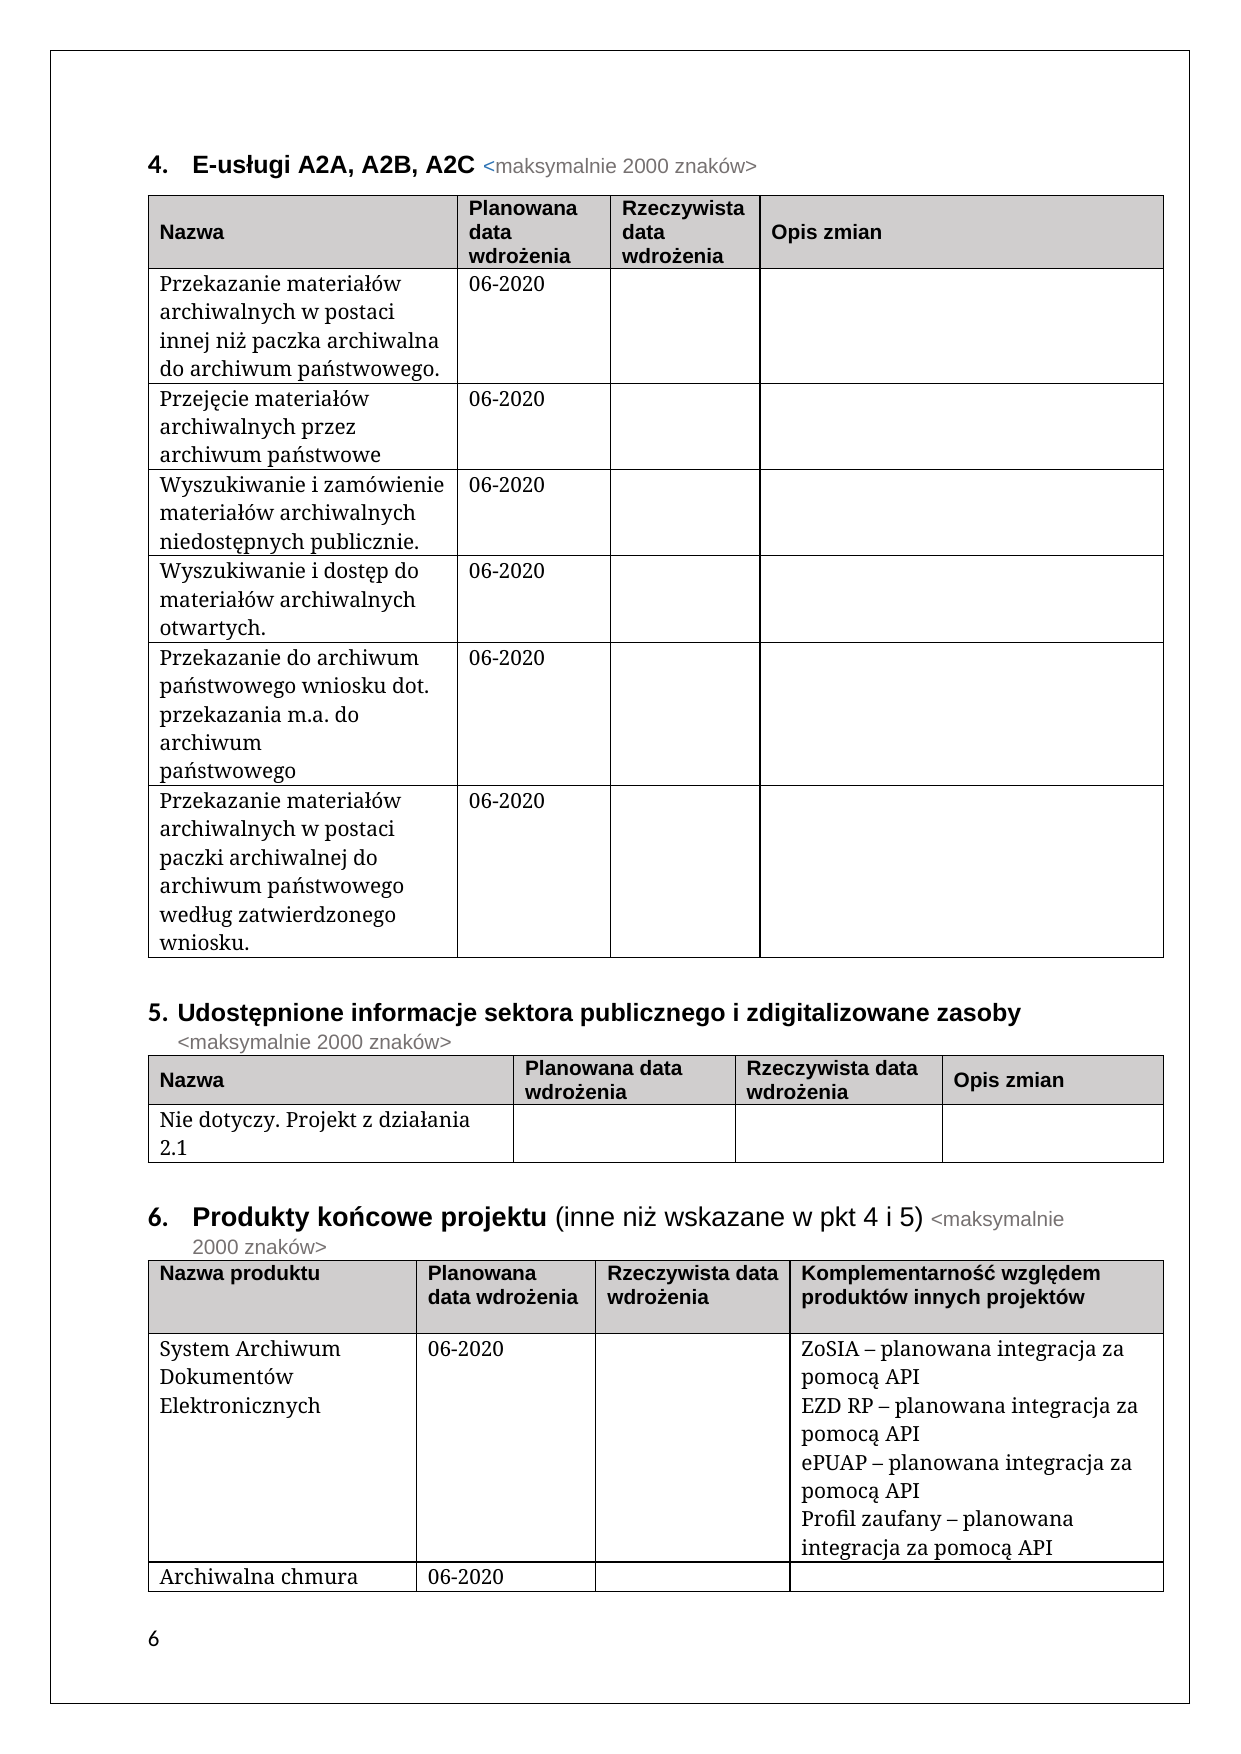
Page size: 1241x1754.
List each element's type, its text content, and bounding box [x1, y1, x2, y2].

table_cell [761, 556, 1163, 642]
table_cell [611, 556, 759, 642]
subtitle Produkty końcowe projektu (inne niż wskazane w pkt 4 i 5) <maksymalnie 2000 znaków> [148, 1200, 1093, 1259]
table_header Nazwa [149, 1056, 513, 1104]
table_header Planowana data wdrożenia [458, 196, 610, 268]
table_cell 06-2020 [458, 384, 610, 469]
table_header Rzeczywista data wdrożenia [596, 1261, 789, 1333]
table_cell [611, 643, 759, 785]
table_cell 06-2020 [458, 269, 610, 383]
table_cell [943, 1105, 1163, 1162]
table_cell Przekazanie do archiwum państwowego wniosku dot. przekazania m.a. do archiwum państwowego [149, 643, 457, 785]
table_cell 06-2020 [458, 470, 610, 555]
table_cell Przekazanie materiałów archiwalnych w postaci innej niż paczka archiwalna do archiwum państwowego. [149, 269, 457, 383]
table_header Nazwa produktu [149, 1261, 416, 1333]
table_cell Przekazanie materiałów archiwalnych w postaci paczki archiwalnej do archiwum państwowego według zatwierdzonego wniosku. [149, 786, 457, 957]
table_header Nazwa [149, 196, 457, 268]
table_cell System Archiwum Dokumentów Elektronicznych [149, 1334, 416, 1561]
table_cell [611, 269, 759, 383]
table_cell [596, 1563, 789, 1591]
table_cell [596, 1334, 789, 1561]
table_header Komplementarność względem produktów innych projektów [791, 1261, 1163, 1333]
subtitle Udostępnione informacje sektora publicznego i zdigitalizowane zasoby <maksymalnie 2000 znaków> [148, 995, 1093, 1053]
table_header Planowana data wdrożenia [514, 1056, 735, 1104]
table_header Rzeczywista data wdrożenia [736, 1056, 942, 1104]
table_header Planowana data wdrożenia [417, 1261, 595, 1333]
table_cell Archiwalna chmura prywatna [149, 1563, 416, 1591]
table_cell Wyszukiwanie i dostęp do materiałów archiwalnych otwartych. [149, 556, 457, 642]
table_cell [514, 1105, 735, 1162]
table_cell ZoSIA – planowana integracja za pomocą API EZD RP – planowana integracja za pomocą API ePUAP – planowana integracja za pomocą API Profil zaufany – planowana integracja za pomocą API [791, 1334, 1163, 1561]
subtitle E-usługi A2A, A2B, A2C <maksymalnie 2000 znaków> [148, 147, 1093, 181]
table_cell 06-2020 [417, 1334, 595, 1561]
table_header Opis zmian [943, 1056, 1163, 1104]
table_cell Przejęcie materiałów archiwalnych przez archiwum państwowe [149, 384, 457, 469]
table_cell Wyszukiwanie i zamówienie materiałów archiwalnych niedostępnych publicznie. [149, 470, 457, 555]
table_cell 06-2020 [458, 556, 610, 642]
table_cell [611, 384, 759, 469]
table_cell [761, 643, 1163, 785]
table_cell [761, 470, 1163, 555]
table_cell 06-2020 [458, 786, 610, 957]
table_cell 06-2020 [458, 643, 610, 785]
table_cell [611, 470, 759, 555]
table_cell [761, 384, 1163, 469]
table_cell [611, 786, 759, 957]
table_cell Nie dotyczy. Projekt z działania 2.1 [149, 1105, 513, 1162]
table_cell [761, 786, 1163, 957]
table_header Opis zmian [761, 196, 1163, 268]
table_cell [761, 269, 1163, 383]
table_cell [736, 1105, 942, 1162]
table_cell 06-2020 [417, 1563, 595, 1591]
table_cell [791, 1563, 1163, 1591]
table_header Rzeczywista data wdrożenia [611, 196, 759, 268]
